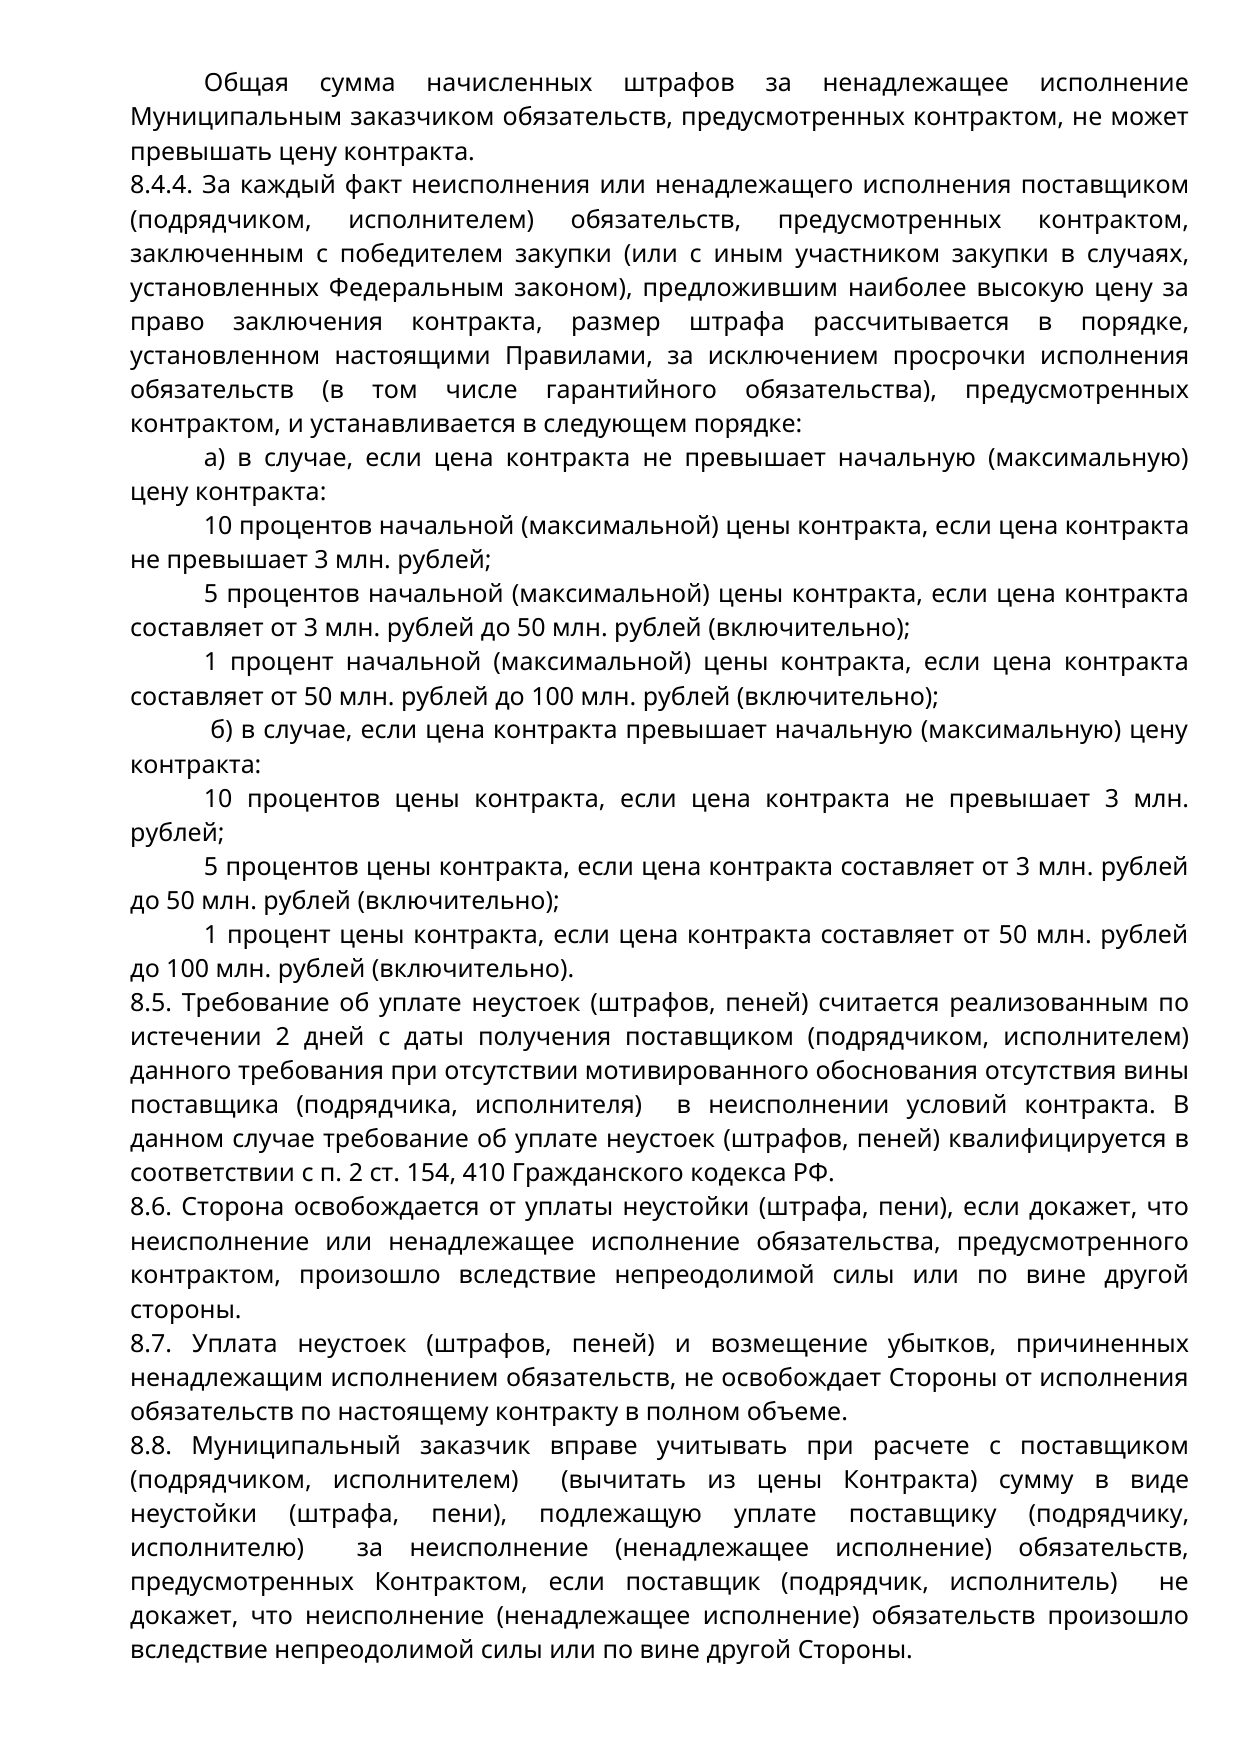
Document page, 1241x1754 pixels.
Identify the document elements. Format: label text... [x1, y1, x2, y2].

text 5 процентов цены контракта, если цена контракта составляет от 3 млн. рублей до 50 млн. рублей (включительно); [130, 848, 1190, 917]
text 10 процентов начальной (максимальной) цены контракта, если цена контракта не превышает 3 млн. рублей; [130, 508, 1190, 576]
text 5 процентов начальной (максимальной) цены контракта, если цена контракта составляет от 3 млн. рублей до 50 млн. рублей (включительно); [130, 576, 1190, 644]
text 8.4.4. За каждый факт неисполнения или ненадлежащего исполнения поставщиком (подрядчиком, исполнителем) обязательств, предусмотренных контрактом, заключенным с победителем закупки (или с иным участником закупки в случаях, установленных Федеральным законом), предложившим наиболее высокую цену за право заключения контракта, размер штрафа рассчитывается в порядке, установленном настоящими Правилами, за исключением просрочки исполнения обязательств (в том числе гарантийного обязательства), предусмотренных контрактом, и устанавливается в следующем порядке: [130, 167, 1190, 440]
text Общая сумма начисленных штрафов за ненадлежащее исполнение Муниципальным заказчиком обязательств, предусмотренных контрактом, не может превышать цену контракта. [130, 65, 1190, 167]
text 1 процент начальной (максимальной) цены контракта, если цена контракта составляет от 50 млн. рублей до 100 млн. рублей (включительно); [130, 644, 1190, 712]
text а) в случае, если цена контракта не превышает начальную (максимальную) цену контракта: [130, 440, 1190, 508]
text 8.8. Муниципальный заказчик вправе учитывать при расчете с поставщиком (подрядчиком, исполнителем) (вычитать из цены Контракта) сумму в виде неустойки (штрафа, пени), подлежащую уплате поставщику (подрядчику, исполнителю) за неисполнение (ненадлежащее исполнение) обязательств, предусмотренных Контрактом, если поставщик (подрядчик, исполнитель) не докажет, что неисполнение (ненадлежащее исполнение) обязательств произошло вследствие непреодолимой силы или по вине другой Стороны. [130, 1427, 1190, 1666]
text 8.6. Сторона освобождается от уплаты неустойки (штрафа, пени), если докажет, что неисполнение или ненадлежащее исполнение обязательства, предусмотренного контрактом, произошло вследствие непреодолимой силы или по вине другой стороны. [130, 1189, 1190, 1325]
text 8.5. Требование об уплате неустоек (штрафов, пеней) считается реализованным по истечении 2 дней с даты получения поставщиком (подрядчиком, исполнителем) данного требования при отсутствии мотивированного обоснования отсутствия вины поставщика (подрядчика, исполнителя) в неисполнении условий контракта. В данном случае требование об уплате неустоек (штрафов, пеней) квалифицируется в соответствии с п. 2 ст. 154, 410 Гражданского кодекса РФ. [130, 985, 1190, 1189]
text 1 процент цены контракта, если цена контракта составляет от 50 млн. рублей до 100 млн. рублей (включительно). [130, 917, 1190, 985]
text 8.7. Уплата неустоек (штрафов, пеней) и возмещение убытков, причиненных ненадлежащим исполнением обязательств, не освобождает Стороны от исполнения обязательств по настоящему контракту в полном объеме. [130, 1325, 1190, 1427]
text б) в случае, если цена контракта превышает начальную (максимальную) цену контракта: [130, 712, 1190, 780]
text 10 процентов цены контракта, если цена контракта не превышает 3 млн. рублей; [130, 780, 1190, 848]
